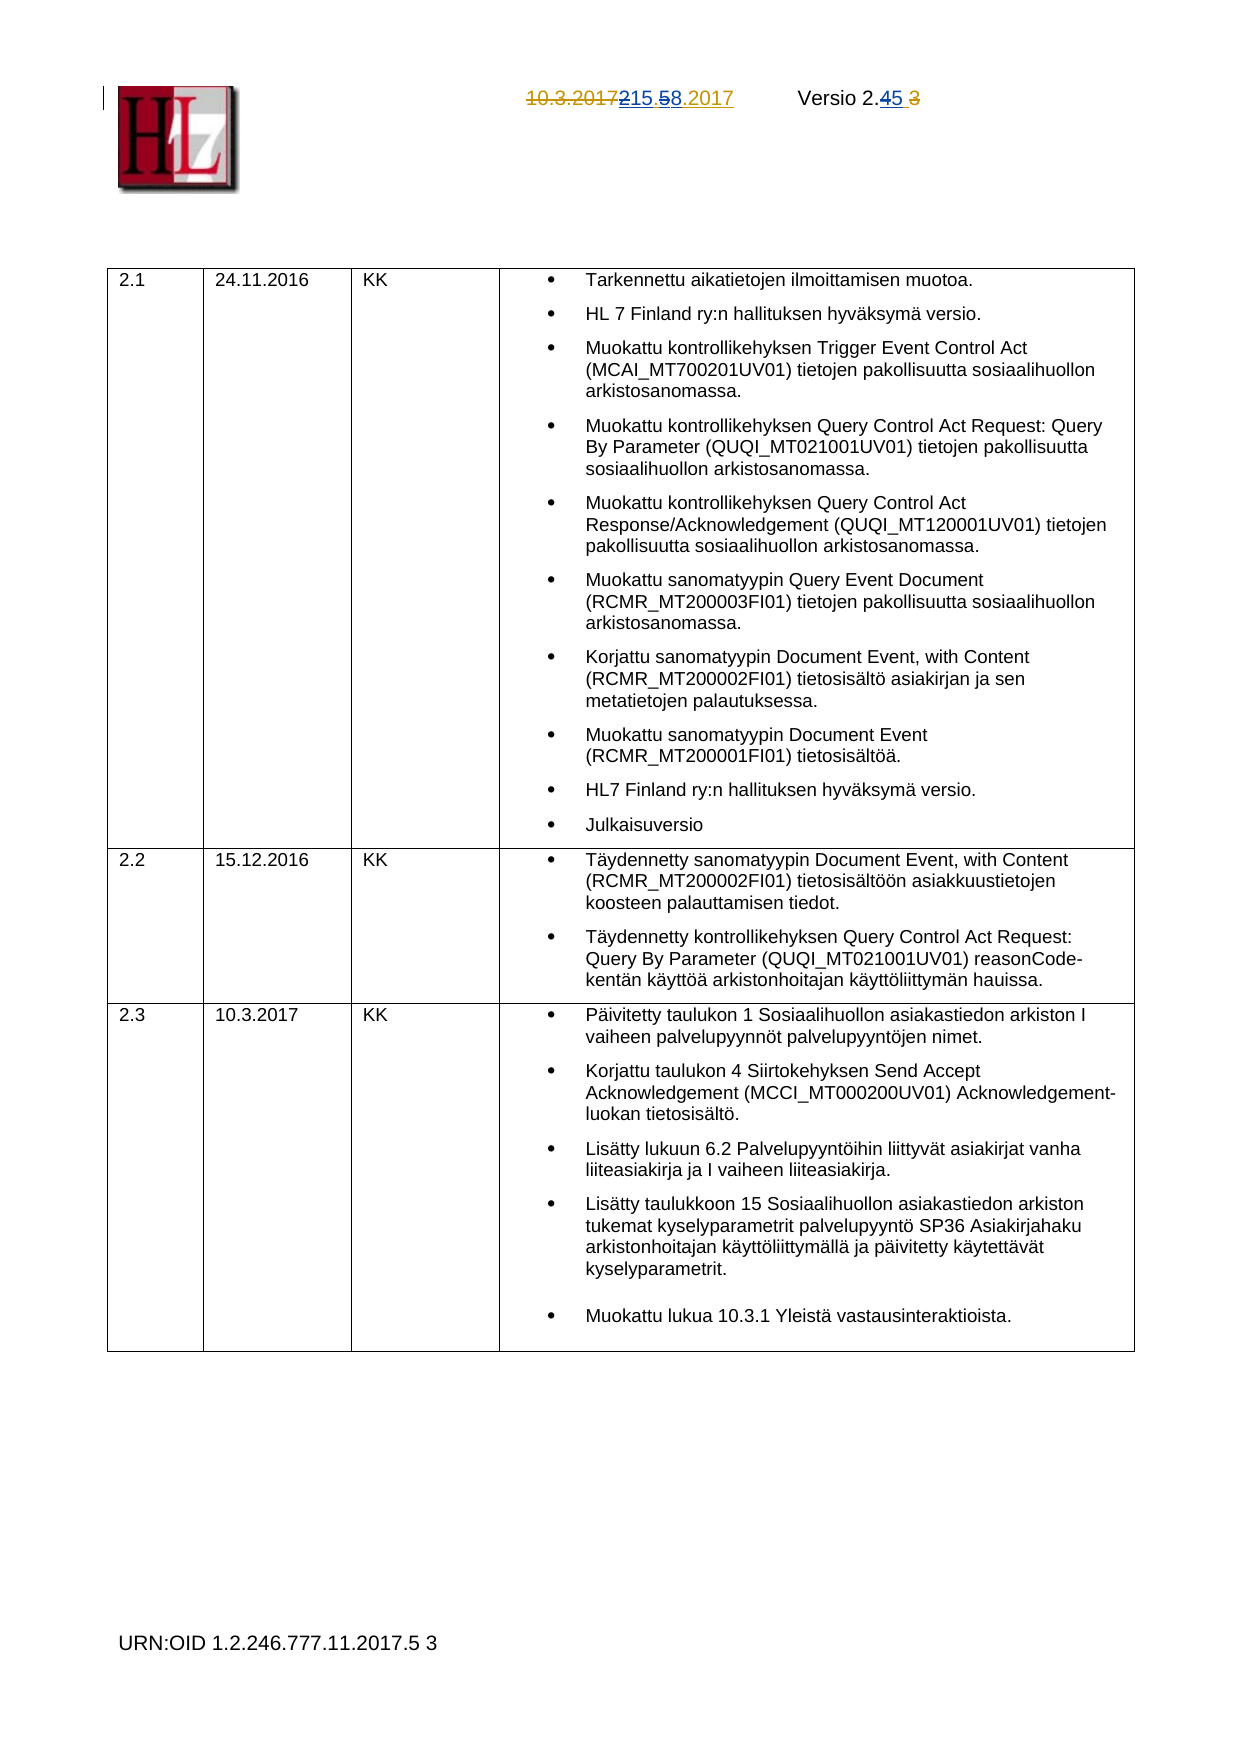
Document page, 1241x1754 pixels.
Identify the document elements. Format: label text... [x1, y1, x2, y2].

table_cell KK [352, 269, 499, 848]
table_cell 2.3 [108, 1004, 203, 1351]
table_cell 2.2 [108, 849, 203, 1003]
table_cell KK [352, 1004, 499, 1351]
table_cell KK [352, 849, 499, 1003]
table_cell Tarkennettu aikatietojen ilmoittamisen muotoa. HL 7 Finland ry:n hallituksen hyväksymä versio. Muokattu kontrollikehyksen Trigger Event Control Act (MCAI_MT700201UV01) tietojen pakollisuutta sosiaalihuollon arkistosanomassa. Muokattu kontrollikehyksen Query Control Act Request: Query By Parameter (QUQI_MT021001UV01) tietojen pakollisuutta sosiaalihuollon arkistosanomassa. Muokattu kontrollikehyksen Query Control Act Response/Acknowledgement (QUQI_MT120001UV01) tietojen pakollisuutta sosiaalihuollon arkistosanomassa. Muokattu sanomatyypin Query Event Document (RCMR_MT200003FI01) tietojen pakollisuutta sosiaalihuollon arkistosanomassa. Korjattu sanomatyypin Document Event, with Content (RCMR_MT200002FI01) tietosisältö asiakirjan ja sen metatietojen palautuksessa. Muokattu sanomatyypin Document Event (RCMR_MT200001FI01) tietosisältöä. HL7 Finland ry:n hallituksen hyväksymä versio. Julkaisuversio [500, 269, 1134, 848]
picture [118, 86, 241, 194]
table_cell Täydennetty sanomatyypin Document Event, with Content (RCMR_MT200002FI01) tietosisältöön asiakkuustietojen koosteen palauttamisen tiedot. Täydennetty kontrollikehyksen Query Control Act Request: Query By Parameter (QUQI_MT021001UV01) reasonCode-kentän käyttöä arkistonhoitajan käyttöliittymän hauissa. [500, 849, 1134, 1003]
table_cell 10.3.2017 [204, 1004, 351, 1351]
table_cell 15.12.2016 [204, 849, 351, 1003]
table_cell 2.1 [108, 269, 203, 848]
table_cell 24.11.2016 [204, 269, 351, 848]
table_cell Päivitetty taulukon 1 Sosiaalihuollon asiakastiedon arkiston I vaiheen palvelupyynnöt palvelupyyntöjen nimet. Korjattu taulukon 4 Siirtokehyksen Send Accept Acknowledgement (MCCI_MT000200UV01) Acknowledgement-luokan tietosisältö. Lisätty lukuun 6.2 Palvelupyyntöihin liittyvät asiakirjat vanha liiteasiakirja ja I vaiheen liiteasiakirja. Lisätty taulukkoon 15 Sosiaalihuollon asiakastiedon arkiston tukemat kyselyparametrit palvelupyyntö SP36 Asiakirjahaku arkistonhoitajan käyttöliittymällä ja päivitetty käytettävät kyselyparametrit. Muokattu lukua 10.3.1 Yleistä vastausinteraktioista. [500, 1004, 1134, 1351]
